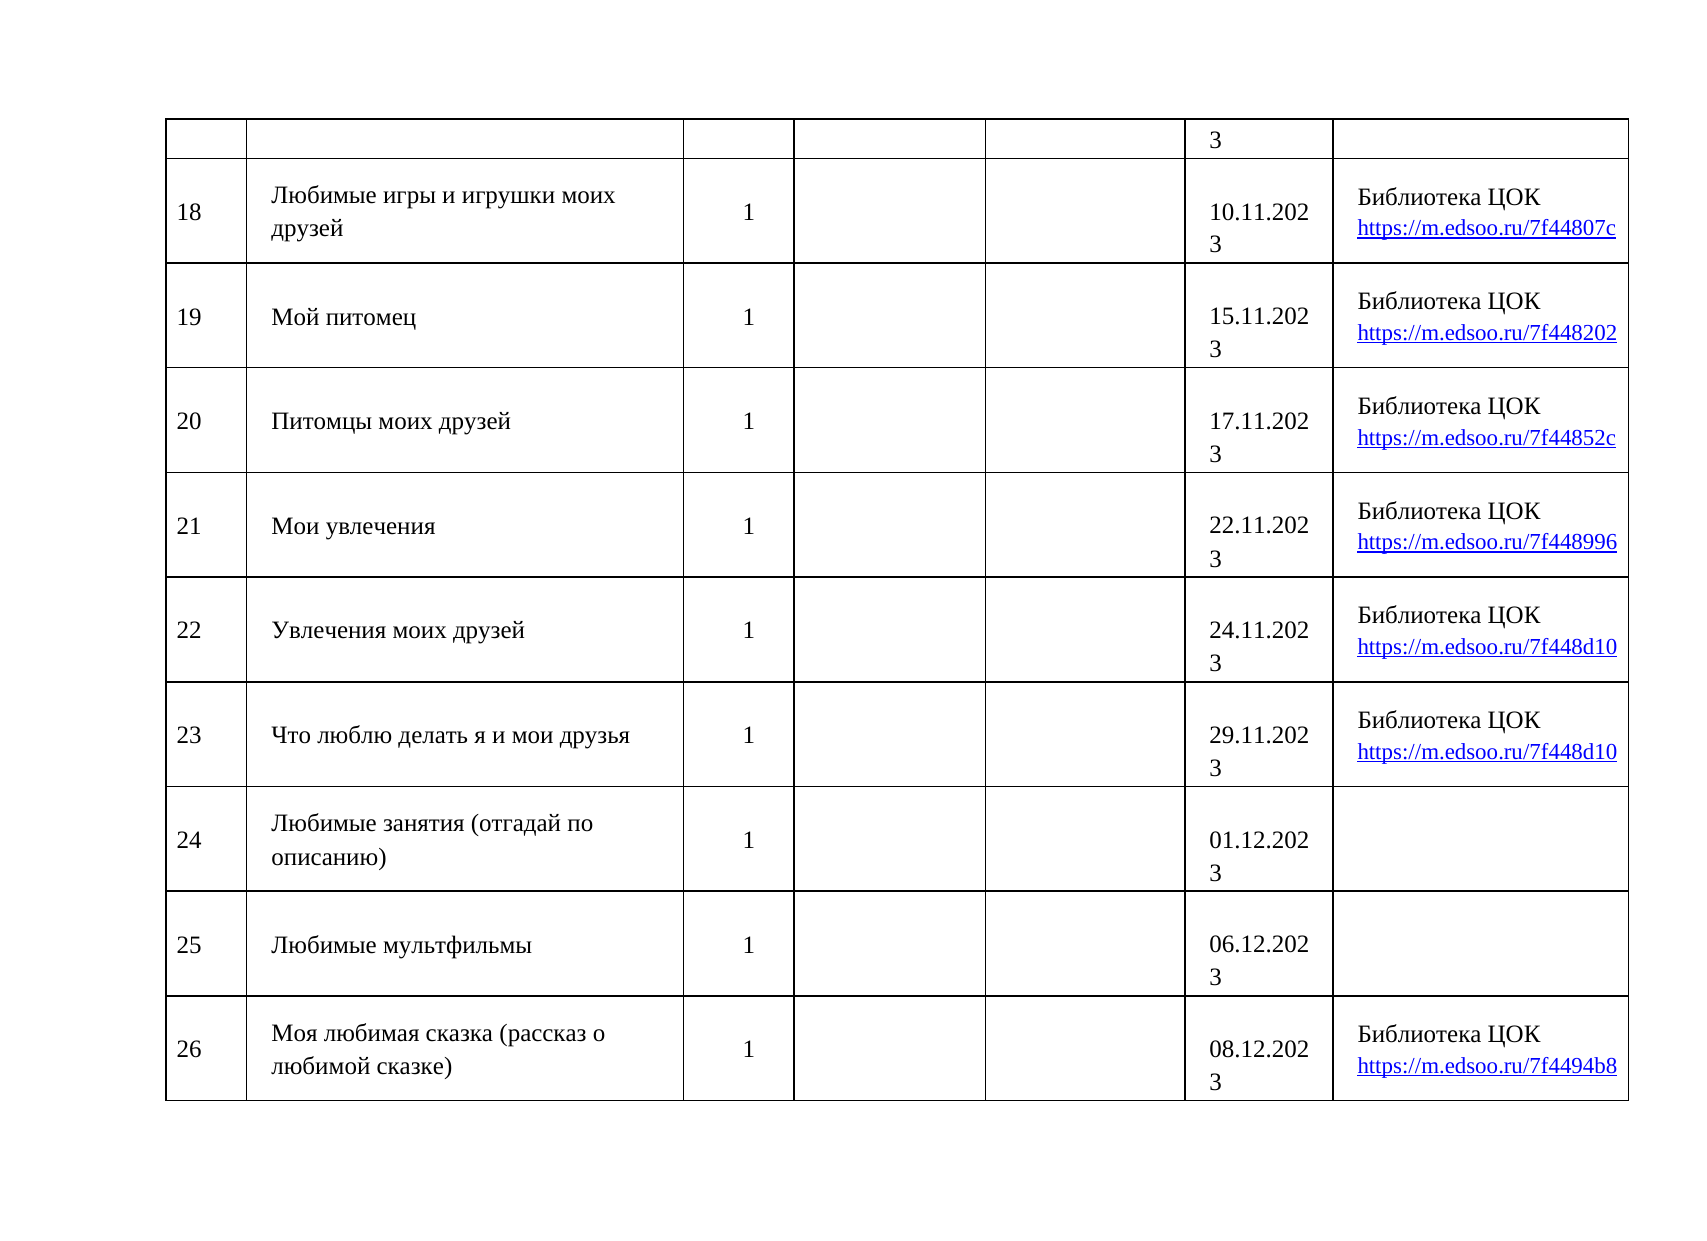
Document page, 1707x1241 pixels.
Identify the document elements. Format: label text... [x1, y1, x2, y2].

table_cell [795, 120, 985, 157]
table_cell 29.11.2023 [1186, 683, 1332, 786]
table_cell Любимые занятия (отгадай по описанию) [247, 787, 683, 890]
table_cell [1334, 892, 1628, 995]
table_cell 01.12.2023 [1186, 787, 1332, 890]
table_cell 18 [167, 159, 246, 262]
table_cell 1 [684, 683, 793, 786]
table_cell [795, 787, 985, 890]
table_cell [986, 892, 1184, 995]
table_cell Что люблю делать я и мои друзья [247, 683, 683, 786]
table_cell 10.11.2023 [1186, 159, 1332, 262]
table_cell 17.11.2023 [1186, 368, 1332, 472]
table_cell [986, 997, 1184, 1100]
table_cell 23 [167, 683, 246, 786]
table_cell 1 [684, 473, 793, 576]
table_cell Мой питомец [247, 264, 683, 367]
table_cell 1 [684, 120, 793, 157]
table_cell [986, 368, 1184, 472]
table_cell [795, 368, 985, 472]
table_cell Любимые мультфильмы [247, 892, 683, 995]
table_cell Библиотека ЦОК https://m.edsoo.ru/7f448202 [1334, 264, 1628, 367]
table_cell [795, 683, 985, 786]
table_cell Библиотека ЦОК https://m.edsoo.ru/7f4494b8 [1334, 997, 1628, 1100]
table_cell Увлечения моих друзей [247, 578, 683, 681]
table_cell 1 [684, 578, 793, 681]
table_cell 21 [167, 473, 246, 576]
table_cell [986, 578, 1184, 681]
table_cell 06.12.2023 [1186, 892, 1332, 995]
table_cell 15.11.2023 [1186, 264, 1332, 367]
table_cell 24 [167, 787, 246, 890]
table_cell 26 [167, 997, 246, 1100]
table_cell [986, 787, 1184, 890]
table_cell 22.11.2023 [1186, 473, 1332, 576]
table_cell Библиотека ЦОК https://m.edsoo.ru/7f44807c [1334, 159, 1628, 262]
table_cell 08.12.2023 [1186, 997, 1332, 1100]
table_cell [795, 473, 985, 576]
table_cell 22 [167, 578, 246, 681]
table_cell Питомцы моих друзей [247, 368, 683, 472]
table_cell 1 [684, 264, 793, 367]
table_cell [986, 159, 1184, 262]
table_cell 1 [684, 892, 793, 995]
table_cell Библиотека ЦОК https://m.edsoo.ru/7f448d10 [1334, 683, 1628, 786]
table_cell 1 [684, 368, 793, 472]
table_cell 17 [167, 120, 246, 157]
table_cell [1334, 120, 1628, 157]
table_cell 08.11.2023 [1186, 120, 1332, 157]
table_cell 25 [167, 892, 246, 995]
table_cell Библиотека ЦОК https://m.edsoo.ru/7f44852c [1334, 368, 1628, 472]
table_cell 24.11.2023 [1186, 578, 1332, 681]
table_cell Библиотека ЦОК https://m.edsoo.ru/7f448d10 [1334, 578, 1628, 681]
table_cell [247, 120, 683, 157]
table_cell 1 [684, 787, 793, 890]
table_cell Моя любимая сказка (рассказ о любимой сказке) [247, 997, 683, 1100]
table_cell [986, 473, 1184, 576]
table_cell [795, 997, 985, 1100]
table_cell 20 [167, 368, 246, 472]
table_cell [795, 892, 985, 995]
table_cell [986, 264, 1184, 367]
table_cell Библиотека ЦОК https://m.edsoo.ru/7f448996 [1334, 473, 1628, 576]
table_cell [1334, 787, 1628, 890]
table_cell Мои увлечения [247, 473, 683, 576]
table_cell [795, 264, 985, 367]
table_cell 19 [167, 264, 246, 367]
table_cell 1 [684, 159, 793, 262]
table_cell [986, 683, 1184, 786]
table_cell [986, 120, 1184, 157]
table_cell [795, 578, 985, 681]
table_cell Любимые игры и игрушки моих друзей [247, 159, 683, 262]
table_cell [795, 159, 985, 262]
table_cell 1 [684, 997, 793, 1100]
